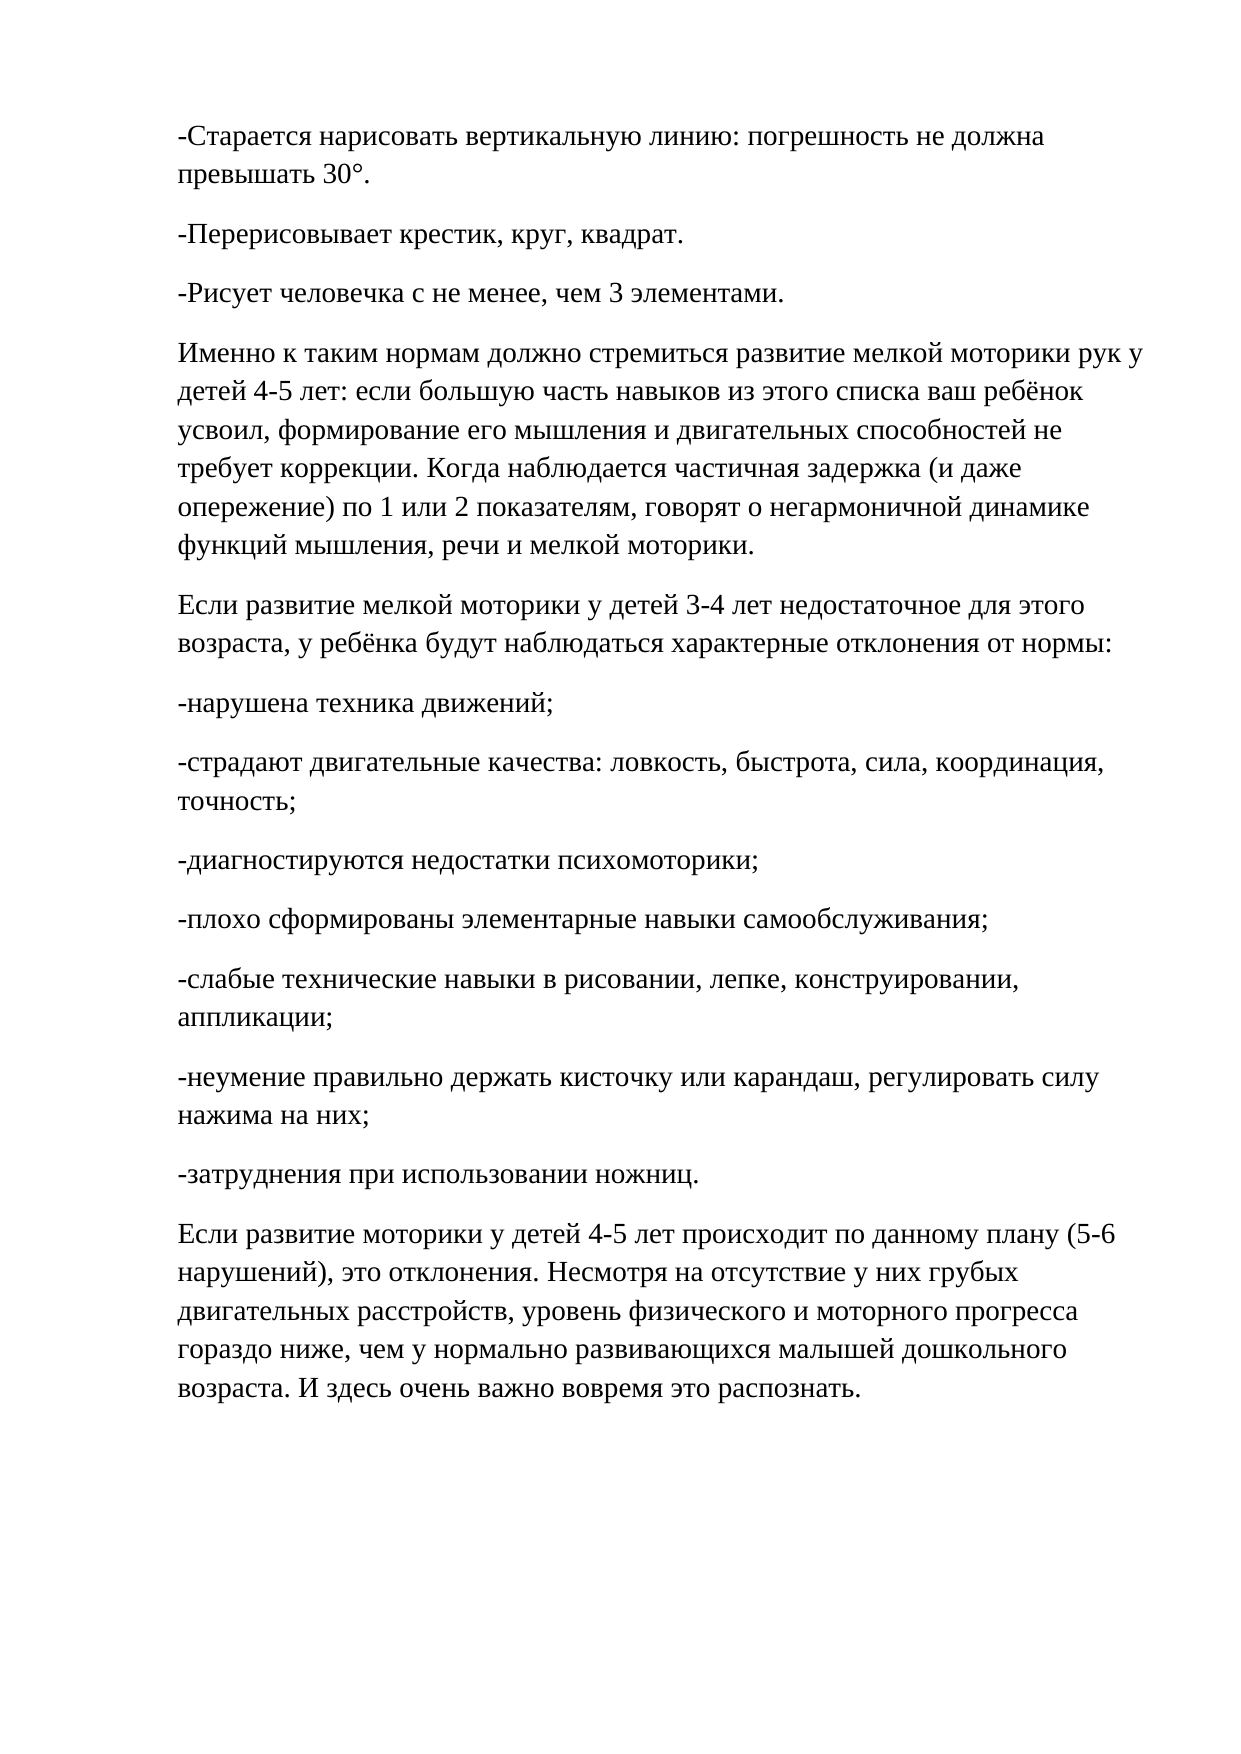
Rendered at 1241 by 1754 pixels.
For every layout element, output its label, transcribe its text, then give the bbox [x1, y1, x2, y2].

text -затруднения при использовании ножниц. [177, 1157, 1152, 1190]
text -нарушена техника движений; [177, 685, 1152, 718]
text -Рисует человечка с не менее, чем 3 элементами. [177, 275, 1152, 309]
text -слабые технические навыки в рисовании, лепке, конструировании, аппликации; [177, 961, 1152, 1033]
text -диагностируются недостатки психомоторики; [177, 842, 1152, 876]
text -Старается нарисовать вертикальную линию: погрешность не должна превышать 30°. [177, 118, 1152, 190]
text Если развитие мелкой моторики у детей 3-4 лет недостаточное для этого возраста, у ребёнка будут наблюдаться характерные отклонения от нормы: [177, 587, 1152, 659]
text Если развитие моторики у детей 4-5 лет происходит по данному плану (5-6 нарушений), это отклонения. Несмотря на отсутствие у них грубых двигательных расстройств, уровень физического и моторного прогресса гораздо ниже, чем у нормально развивающихся малышей дошкольного возраста. И здесь очень важно вовремя это распознать. [177, 1216, 1152, 1404]
text Именно к таким нормам должно стремиться развитие мелкой моторики рук у детей 4-5 лет: если большую часть навыков из этого списка ваш ребёнок усвоил, формирование его мышления и двигательных способностей не требует коррекции. Когда наблюдается частичная задержка (и даже опережение) по 1 или 2 показателям, говорят о негармоничной динамике функций мышления, речи и мелкой моторики. [177, 335, 1152, 561]
text -неумение правильно держать кисточку или карандаш, регулировать силу нажима на них; [177, 1059, 1152, 1131]
text -Перерисовывает крестик, круг, квадрат. [177, 216, 1152, 249]
text -страдают двигательные качества: ловкость, быстрота, сила, координация, точность; [177, 744, 1152, 816]
text -плохо сформированы элементарные навыки самообслуживания; [177, 901, 1152, 935]
